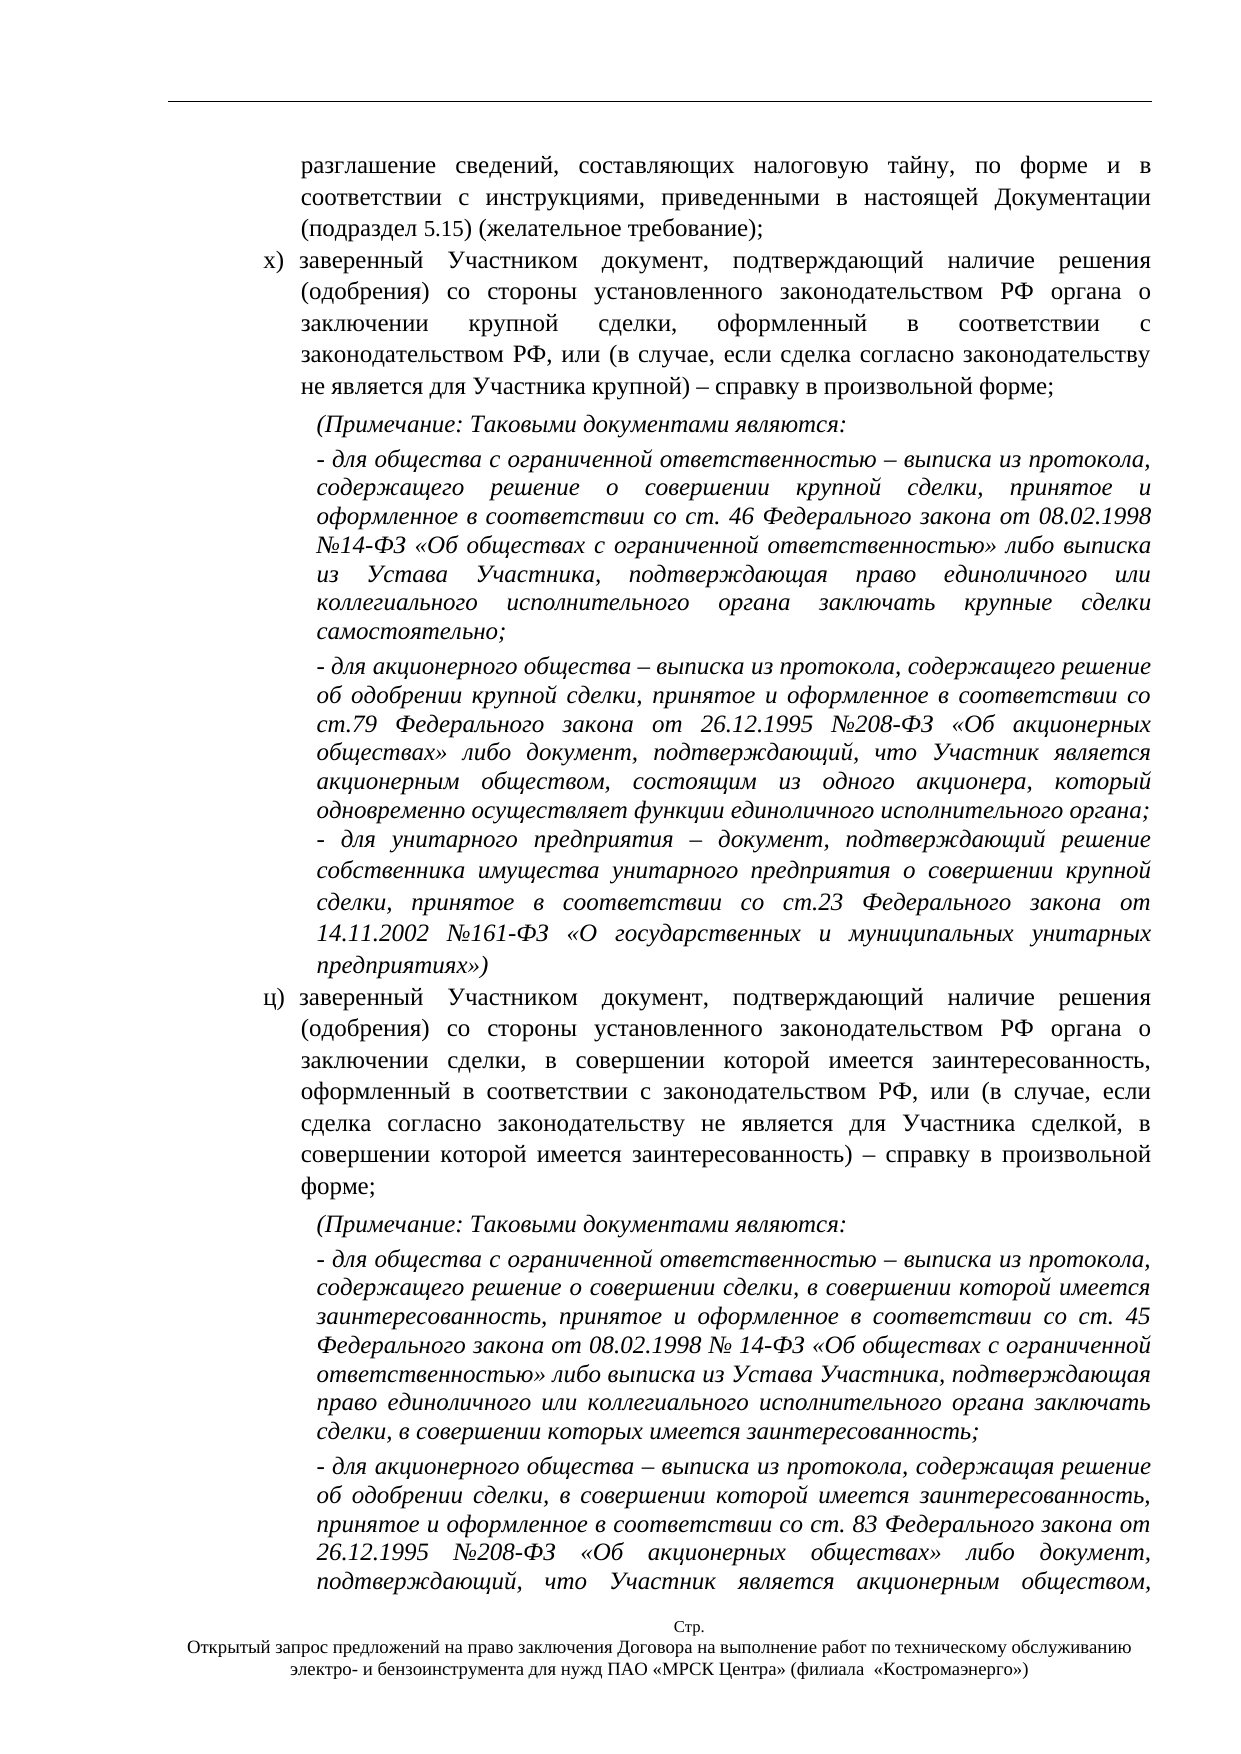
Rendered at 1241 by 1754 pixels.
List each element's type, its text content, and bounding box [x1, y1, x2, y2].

list - для акционерного общества – выписка из протокола, содержащего решение об одобрении крупной сделки, принятое и оформленное в соответствии со ст.79 Федерального закона от 26.12.1995 №208-ФЗ «Об акционерных обществах» либо документ, подтверждающий, что Участник является акционерным обществом, состоящим из одного акционера, который одновременно осуществляет функции единоличного исполнительного органа; [316, 651, 1152, 824]
list - для общества с ограниченной ответственностью – выписка из протокола, содержащего решение о совершении крупной сделки, принятое и оформленное в соответствии со ст. 46 Федерального закона от 08.02.1998 №14-ФЗ «Об обществах с ограниченной ответственностью» либо выписка из Устава Участника, подтверждающая право единоличного или коллегиального исполнительного органа заключать крупные сделки самостоятельно; [316, 444, 1152, 645]
list заверенный Участником документ, подтверждающий наличие решения (одобрения) со стороны установленного законодательством РФ органа о заключении крупной сделки, оформленный в соответствии с законодательством РФ, или (в случае, если сделка согласно законодательству не является для Участника крупной) – справку в произвольной форме; [263, 245, 1152, 400]
list заверенный Участником документ, подтверждающий наличие решения (одобрения) со стороны установленного законодательством РФ органа о заключении сделки, в совершении которой имеется заинтересованность, оформленный в соответствии с законодательством РФ, или (в случае, если сделка согласно законодательству не является для Участника сделкой, в совершении которой имеется заинтересованность) – справку в произвольной форме; [263, 982, 1152, 1200]
list - для общества с ограниченной ответственностью – выписка из протокола, содержащего решение о совершении сделки, в совершении которой имеется заинтересованность, принятое и оформленное в соответствии со ст. 45 Федерального закона от 08.02.1998 № 14-ФЗ «Об обществах с ограниченной ответственностью» либо выписка из Устава Участника, подтверждающая право единоличного или коллегиального исполнительного органа заключать сделки, в совершении которых имеется заинтересованность; [316, 1244, 1152, 1445]
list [263, 150, 1152, 242]
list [316, 1451, 1152, 1595]
list - для унитарного предприятия – документ, подтверждающий решение собственника имущества унитарного предприятия о совершении крупной сделки, принятое в соответствии со ст.23 Федерального закона от 14.11.2002 №161-ФЗ «О государственных и муниципальных унитарных предприятиях») [316, 824, 1152, 979]
list (Примечание: Таковыми документами являются: [316, 1209, 1152, 1237]
list (Примечание: Таковыми документами являются: [316, 409, 1152, 437]
